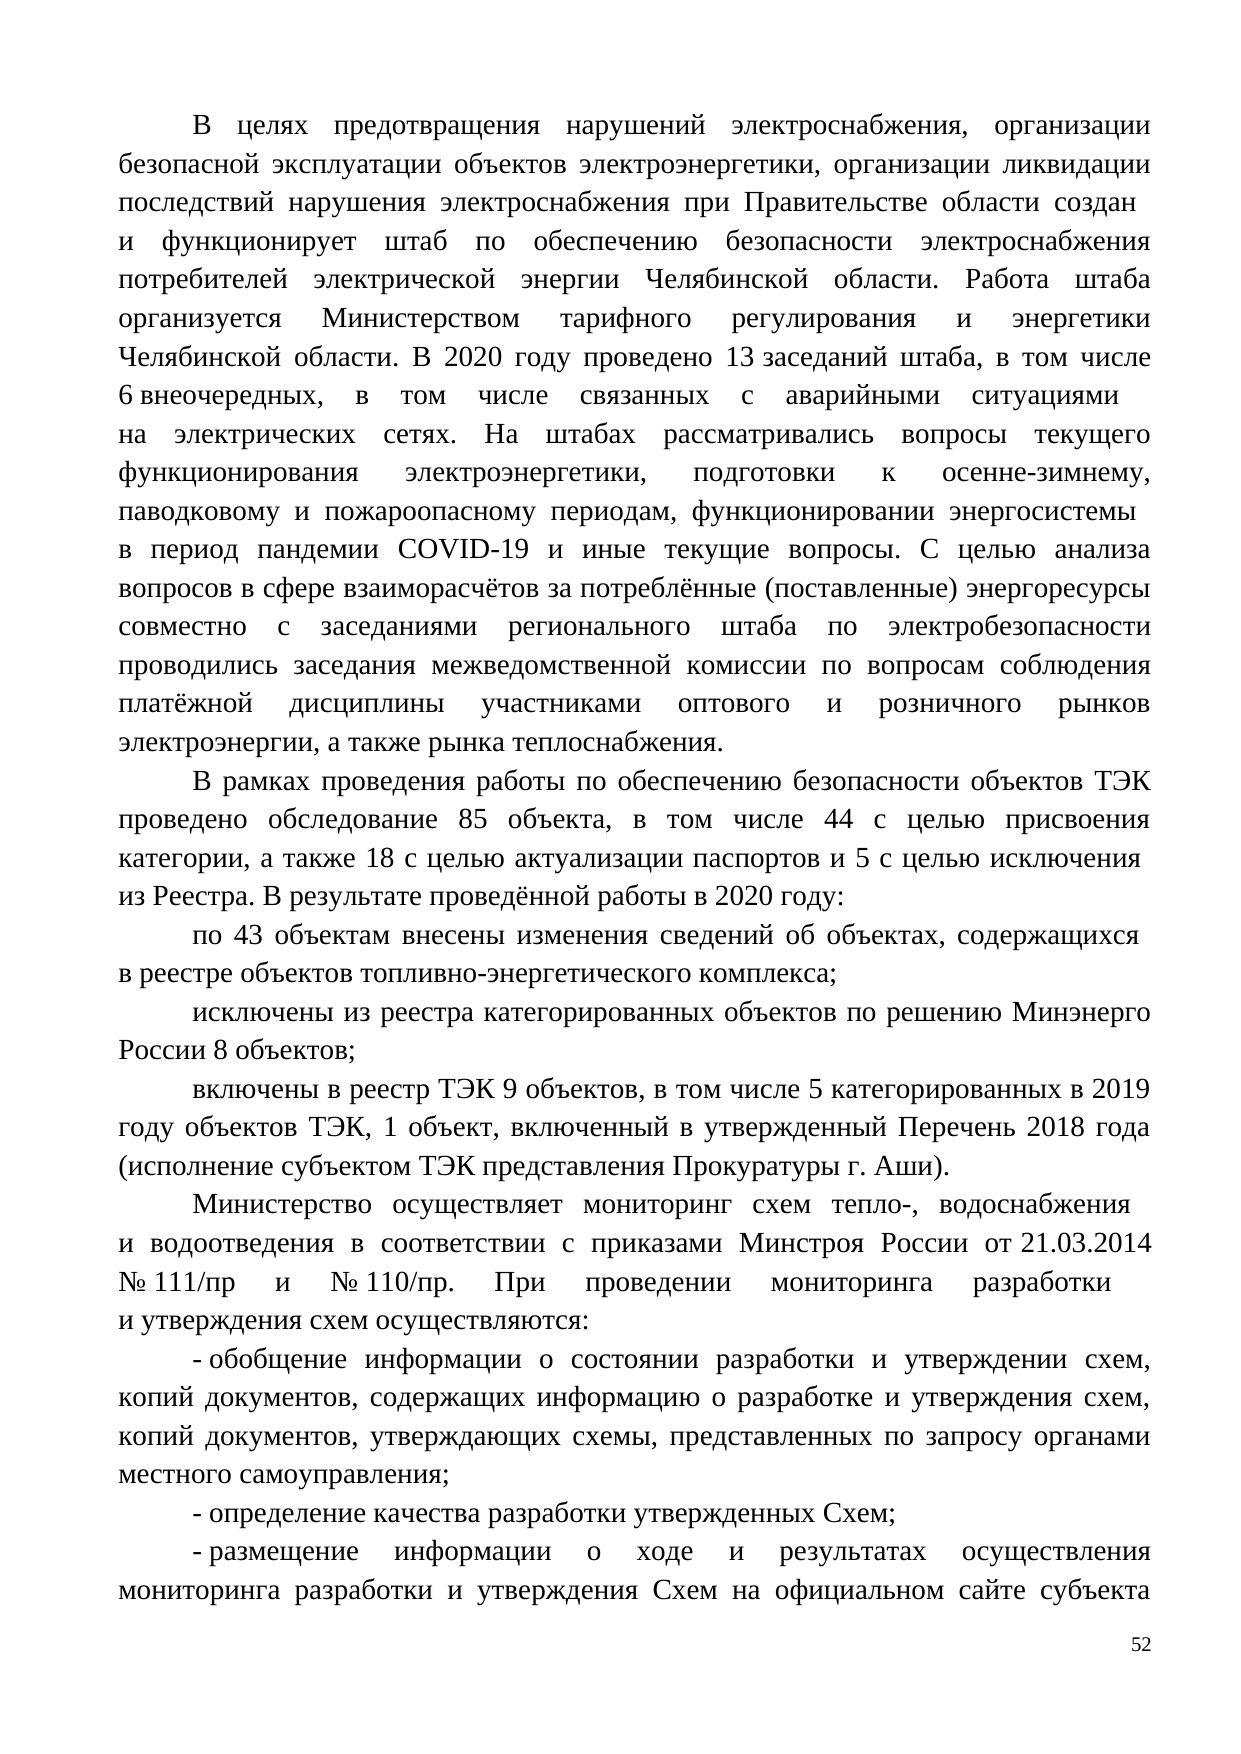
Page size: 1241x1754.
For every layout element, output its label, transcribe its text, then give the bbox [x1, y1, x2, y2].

text по 43 объектам внесены изменения сведений об объектах, содержащихся в реестре объектов топливно-энергетического комплекса; [118, 917, 1152, 989]
text - обобщение информации о состоянии разработки и утверждении схем, копий документов, содержащих информацию о разработке и утверждения схем, копий документов, утверждающих схемы, представленных по запросу органами местного самоуправления; [118, 1341, 1152, 1490]
text В целях предотвращения нарушений электроснабжения, организации безопасной эксплуатации объектов электроэнергетики, организации ликвидации последствий нарушения электроснабжения при Правительстве области создан и функционирует штаб по обеспечению безопасности электроснабжения потребителей электрической энергии Челябинской области. Работа штаба организуется Министерством тарифного регулирования и энергетики Челябинской области. В 2020 году проведено 13 заседаний штаба, в том числе 6 внеочередных, в том числе связанных с аварийными ситуациями на электрических сетях. На штабах рассматривались вопросы текущего функционирования электроэнергетики, подготовки к осенне-зимнему, паводковому и пожароопасному периодам, функционировании энергосистемы в период пандемии COVID-19 и иные текущие вопросы. С целью анализа вопросов в сфере взаиморасчётов за потреблённые (поставленные) энергоресурсы совместно с заседаниями регионального штаба по электробезопасности проводились заседания межведомственной комиссии по вопросам соблюдения платёжной дисциплины участниками оптового и розничного рынков электроэнергии, а также рынка теплоснабжения. [118, 107, 1152, 758]
text - определение качества разработки утвержденных Схем; [118, 1495, 1152, 1528]
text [118, 1533, 1152, 1606]
text исключены из реестра категорированных объектов по решению Минэнерго России 8 объектов; [118, 994, 1152, 1066]
text Министерство осуществляет мониторинг схем тепло-, водоснабжения и водоотведения в соответствии с приказами Минстроя России от 21.03.2014 № 111/пр и № 110/пр. При проведении мониторинга разработки и утверждения схем осуществляются: [118, 1187, 1152, 1336]
text включены в реестр ТЭК 9 объектов, в том числе 5 категорированных в 2019 году объектов ТЭК, 1 объект, включенный в утвержденный Перечень 2018 года (исполнение субъектом ТЭК представления Прокуратуры г. Аши). [118, 1071, 1152, 1182]
text В рамках проведения работы по обеспечению безопасности объектов ТЭК проведено обследование 85 объекта, в том числе 44 с целью присвоения категории, а также 18 с целью актуализации паспортов и 5 с целью исключения из Реестра. В результате проведённой работы в 2020 году: [118, 763, 1152, 912]
